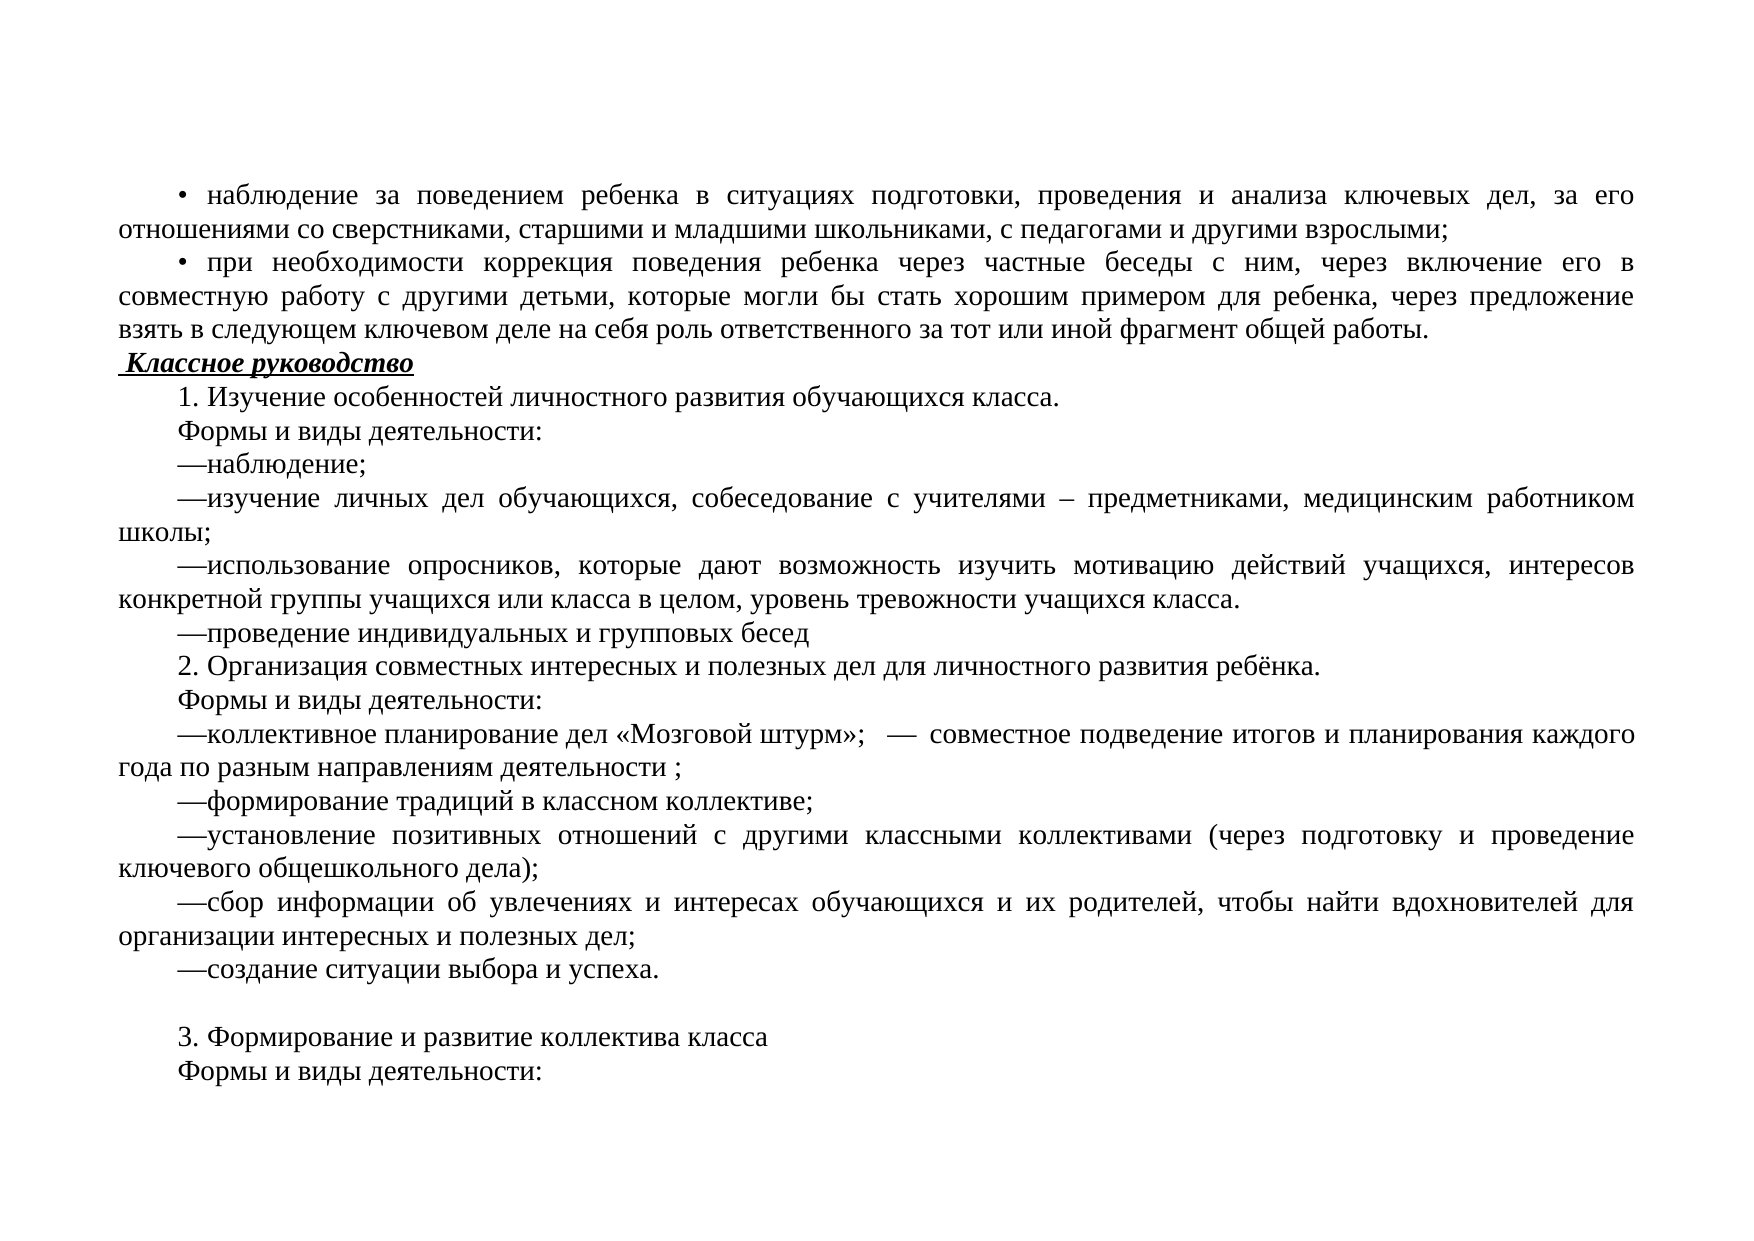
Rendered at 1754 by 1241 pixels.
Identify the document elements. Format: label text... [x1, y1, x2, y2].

text Формы и виды деятельности: [118, 413, 1636, 446]
text — использование опросников, которые дают возможность изучить мотивацию действий учащихся, интересов конкретной группы учащихся или класса в целом, уровень тревожности учащихся класса. [118, 547, 1636, 614]
text — создание ситуации выбора и успеха. [118, 952, 1636, 985]
text • при необходимости коррекция поведения ребенка через частные беседы с ним, через включение его в совместную работу с другими детьми, которые могли бы стать хорошим примером для ребенка, через предложение взять в следующем ключевом деле на себя роль ответственного за тот или иной фрагмент общей работы. [118, 244, 1636, 345]
text 3. Формирование и развитие коллектива класса [118, 1019, 1636, 1053]
text • наблюдение за поведением ребенка в ситуациях подготовки, проведения и анализа ключевых дел, за его отношениями со сверстниками, старшими и младшими школьниками, с педагогами и другими взрослыми; [118, 177, 1636, 244]
text 2. Организация совместных интересных и полезных дел для личностного развития ребёнка. [118, 648, 1636, 682]
text — сбор информации об увлечениях и интересах обучающихся и их родителей, чтобы найти вдохновителей для организации интересных и полезных дел; [118, 884, 1636, 951]
text — установление позитивных отношений с другими классными коллективами (через подготовку и проведение ключевого общешкольного дела); [118, 817, 1636, 884]
text — наблюдение; [118, 446, 1636, 480]
text 1. Изучение особенностей личностного развития обучающихся класса. [118, 379, 1636, 412]
text Формы и виды деятельности: [118, 1053, 1636, 1086]
text — проведение индивидуальных и групповых бесед [118, 615, 1636, 648]
text — формирование традиций в классном коллективе; [118, 783, 1636, 817]
text — изучение личных дел обучающихся, собеседование с учителями – предметниками, медицинским работником школы; [118, 480, 1636, 547]
text — коллективное планирование дел «Мозговой штурм»; — совместное подведение итогов и планирования каждого года по разным направлениям деятельности ; [118, 716, 1636, 783]
text Формы и виды деятельности: [118, 682, 1636, 716]
text Классное руководство [118, 345, 1636, 379]
